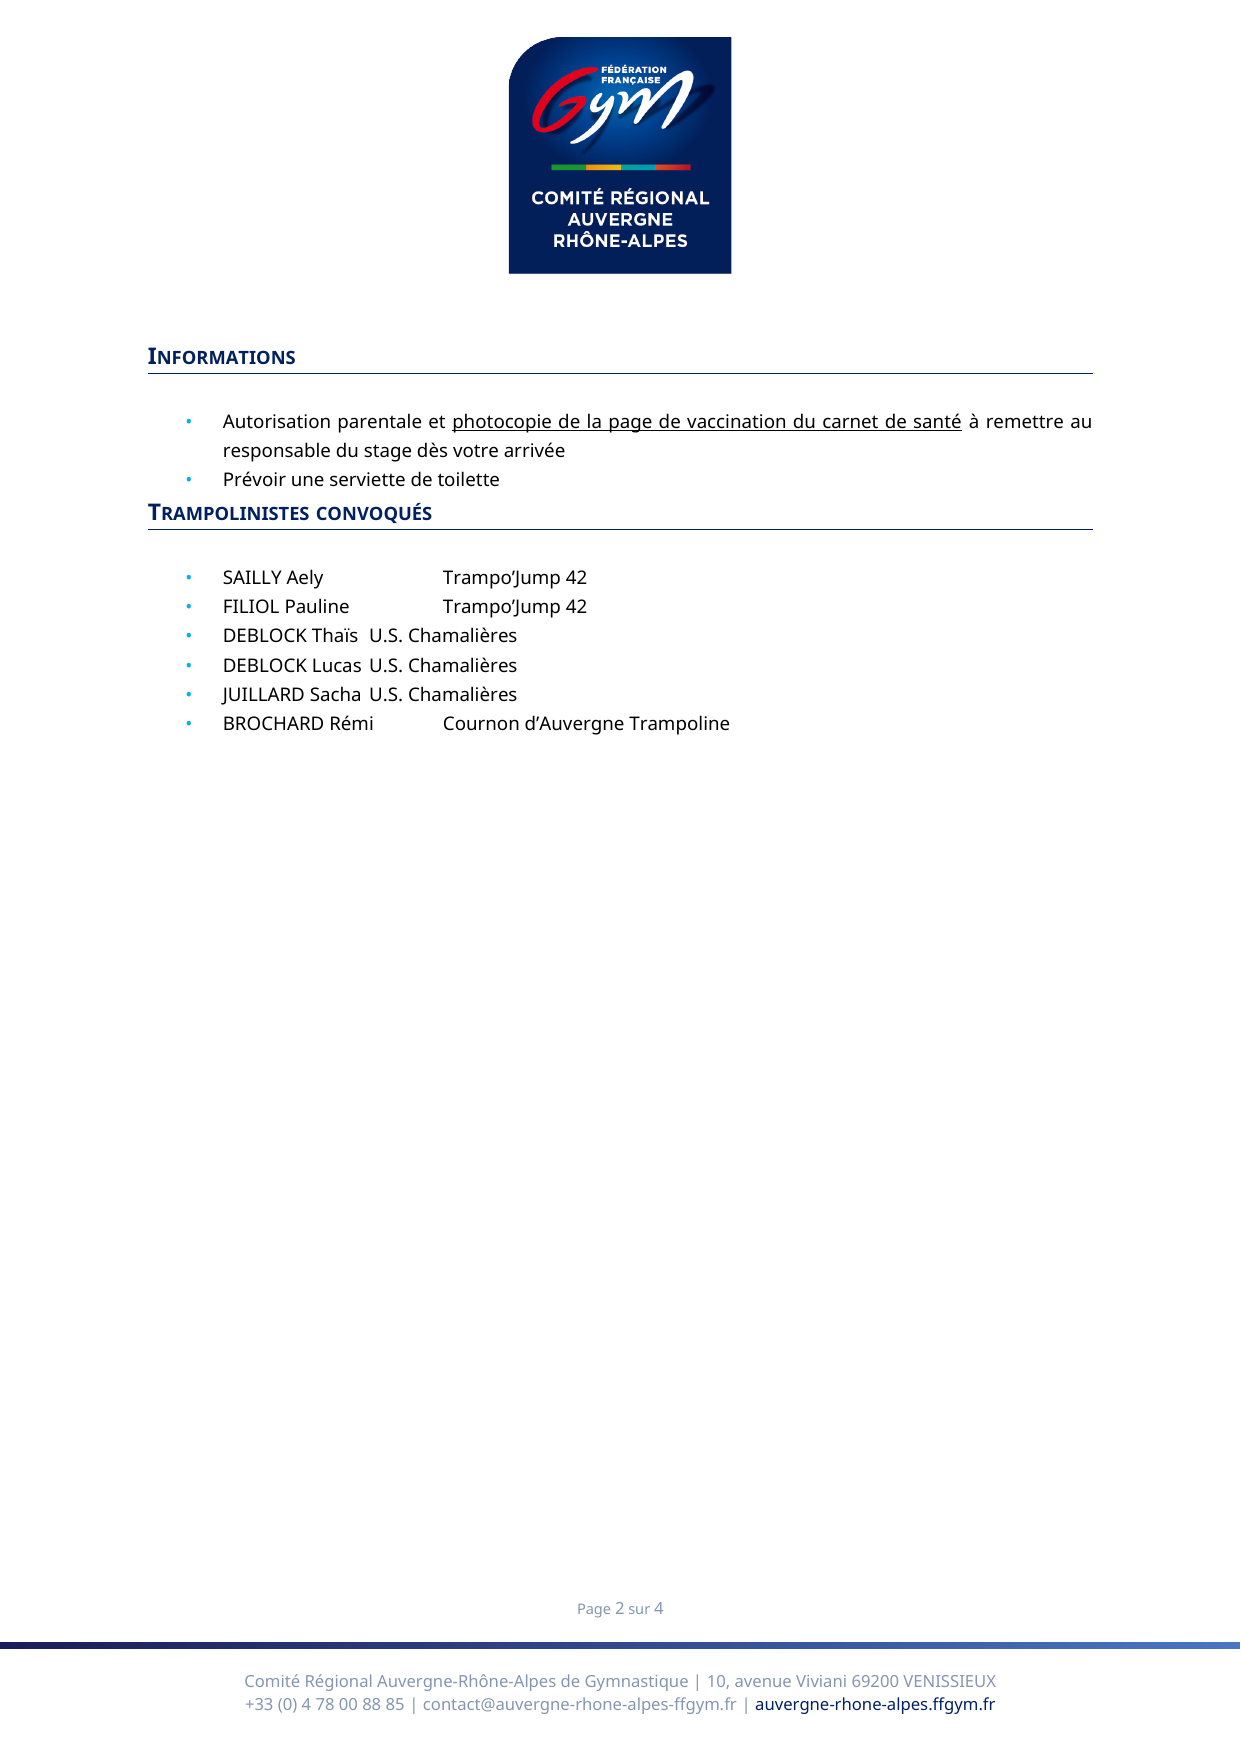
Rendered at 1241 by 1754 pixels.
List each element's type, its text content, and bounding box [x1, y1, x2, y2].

list JUILLARD Sacha U.S. Chamalières [185, 681, 1093, 707]
list FILIOL Pauline Trampo’Jump 42 [185, 593, 1093, 619]
picture [508, 37, 732, 274]
list DEBLOCK Lucas U.S. Chamalières [185, 652, 1093, 677]
list Autorisation parentale et photocopie de la page de vaccination du carnet de santé à remettre au responsable du stage dès votre arrivée [185, 408, 1093, 463]
list Prévoir une serviette de toilette [185, 467, 1093, 492]
list SAILLY Aely Trampo’Jump 42 [185, 564, 1093, 590]
text Trampolinistes convoqués [148, 496, 1093, 529]
list BROCHARD Rémi Cournon d’Auvergne Trampoline [185, 711, 1093, 736]
text Informations [148, 340, 1093, 373]
list DEBLOCK Thaïs U.S. Chamalières [185, 623, 1093, 648]
